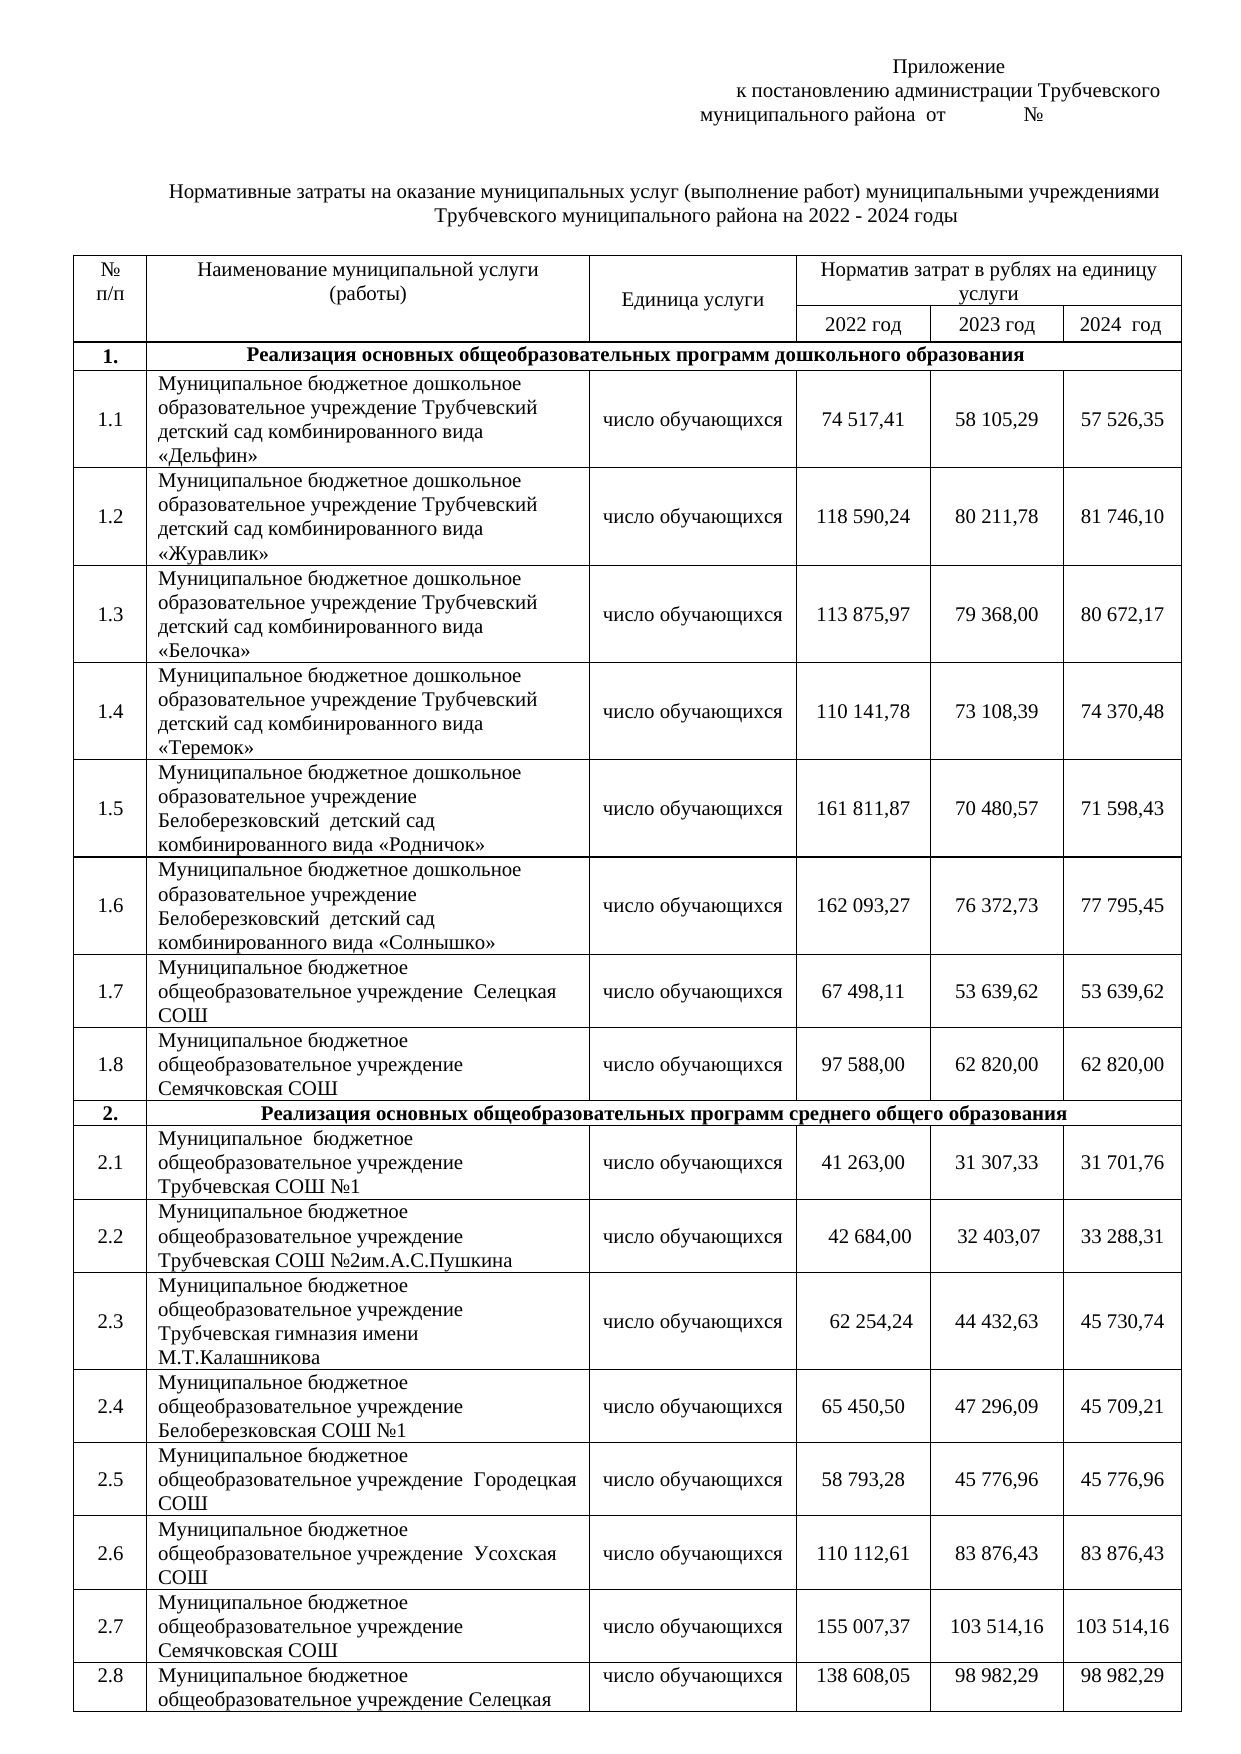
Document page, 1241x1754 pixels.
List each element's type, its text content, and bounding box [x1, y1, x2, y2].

table_cell 2.3 [74, 1273, 146, 1369]
table_cell 83 876,43 [1064, 1516, 1181, 1589]
table_cell 32 403,07 [931, 1200, 1063, 1272]
table_cell 2023 год [931, 306, 1063, 341]
table_cell 2022 год [797, 306, 930, 341]
table_cell 2.2 [74, 1200, 146, 1272]
text Приложение [148, 53, 1181, 78]
table_cell Муниципальное бюджетное дошкольное образовательное учреждение Трубчевский детский сад комбинированного вида «Журавлик» [147, 468, 589, 564]
table_cell 110 141,78 [797, 663, 930, 759]
table_cell число обучающихся [590, 663, 796, 759]
table_cell 31 701,76 [1064, 1126, 1181, 1198]
table_cell 1. [74, 343, 146, 370]
table_cell 45 730,74 [1064, 1273, 1181, 1369]
table_cell 2024 год [1064, 306, 1181, 341]
table_cell Муниципальное бюджетное общеобразовательное учреждение Селецкая СОШ [147, 955, 589, 1027]
table_cell 1.7 [74, 955, 146, 1027]
table_cell число обучающихся [590, 1126, 796, 1198]
table_cell 45 776,96 [931, 1443, 1063, 1515]
table_cell число обучающихся [590, 468, 796, 564]
table_cell 110 112,61 [797, 1516, 930, 1589]
table_cell число обучающихся [590, 566, 796, 662]
table_cell число обучающихся [590, 371, 796, 467]
table_cell 42 684,00 [797, 1200, 930, 1272]
table_cell число обучающихся [590, 1590, 796, 1662]
table_cell Муниципальное бюджетное дошкольное образовательное учреждение Белоберезковский детский сад комбинированного вида «Родничок» [147, 760, 589, 856]
table_cell 162 093,27 [797, 858, 930, 954]
table_cell Реализация основных общеобразовательных программ дошкольного образования [147, 343, 1181, 370]
table_cell 1.1 [74, 371, 146, 467]
table_cell Муниципальное бюджетное общеобразовательное учреждение Усохская СОШ [147, 1516, 589, 1589]
table_cell 2.1 [74, 1126, 146, 1198]
table_cell 45 709,21 [1064, 1370, 1181, 1442]
table_cell 76 372,73 [931, 858, 1063, 954]
table_cell 41 263,00 [797, 1126, 930, 1198]
table_cell 57 526,35 [1064, 371, 1181, 467]
table_cell 1.5 [74, 760, 146, 856]
table_cell 161 811,87 [797, 760, 930, 856]
table_cell 31 307,33 [931, 1126, 1063, 1198]
table_cell 77 795,45 [1064, 858, 1181, 954]
table_cell Муниципальное бюджетное дошкольное образовательное учреждение Белоберезковский детский сад комбинированного вида «Солнышко» [147, 858, 589, 954]
table_cell число обучающихся [590, 1273, 796, 1369]
table_cell число обучающихся [590, 1200, 796, 1272]
table_cell 1.3 [74, 566, 146, 662]
table_cell 44 432,63 [931, 1273, 1063, 1369]
table_cell 138 608,05 [797, 1663, 930, 1711]
table_cell 103 514,16 [931, 1590, 1063, 1662]
table_cell Муниципальное бюджетное общеобразовательное учреждение Семячковская СОШ [147, 1590, 589, 1662]
table_cell 97 588,00 [797, 1028, 930, 1100]
table_cell Муниципальное бюджетное общеобразовательное учреждение Белоберезковская СОШ №1 [147, 1370, 589, 1442]
table_cell 58 793,28 [797, 1443, 930, 1515]
table_cell 113 875,97 [797, 566, 930, 662]
table_cell 73 108,39 [931, 663, 1063, 759]
table_cell 2.7 [74, 1590, 146, 1662]
table_cell 53 639,62 [1064, 955, 1181, 1027]
table_cell 53 639,62 [931, 955, 1063, 1027]
table_cell 2.8 [74, 1663, 146, 1711]
table_cell 45 776,96 [1064, 1443, 1181, 1515]
table_cell Муниципальное бюджетное дошкольное образовательное учреждение Трубчевский детский сад комбинированного вида «Теремок» [147, 663, 589, 759]
table_cell 1.4 [74, 663, 146, 759]
table_cell Муниципальное бюджетное общеобразовательное учреждение Трубчевская СОШ №1 [147, 1126, 589, 1198]
table_cell 103 514,16 [1064, 1590, 1181, 1662]
text Трубчевского муниципального района на 2022 - 2024 годы [148, 203, 1181, 227]
table_cell 2.4 [74, 1370, 146, 1442]
table_cell 118 590,24 [797, 468, 930, 564]
table_cell Муниципальное бюджетное дошкольное образовательное учреждение Трубчевский детский сад комбинированного вида «Дельфин» [147, 371, 589, 467]
table_header Единица услуги [590, 256, 796, 341]
table_header № п/п [74, 256, 146, 341]
table_cell число обучающихся [590, 1443, 796, 1515]
table_cell Муниципальное бюджетное общеобразовательное учреждение Трубчевская гимназия имени М.Т.Калашникова [147, 1273, 589, 1369]
table_cell 62 254,24 [797, 1273, 930, 1369]
table_cell 74 517,41 [797, 371, 930, 467]
table_cell 83 876,43 [931, 1516, 1063, 1589]
table_cell число обучающихся [590, 760, 796, 856]
table_cell 2. [74, 1101, 146, 1125]
table_cell Муниципальное бюджетное дошкольное образовательное учреждение Трубчевский детский сад комбинированного вида «Белочка» [147, 566, 589, 662]
text Нормативные затраты на оказание муниципальных услуг (выполнение работ) муниципальными учреждениями [148, 178, 1181, 203]
text муниципального района от № [148, 102, 1181, 126]
table_cell Муниципальное бюджетное общеобразовательное учреждение Городецкая СОШ [147, 1443, 589, 1515]
table_cell 67 498,11 [797, 955, 930, 1027]
table_cell Реализация основных общеобразовательных программ среднего общего образования [147, 1101, 1181, 1125]
table_cell число обучающихся [590, 858, 796, 954]
table_cell 155 007,37 [797, 1590, 930, 1662]
table_cell 80 211,78 [931, 468, 1063, 564]
table_cell 1.8 [74, 1028, 146, 1100]
table_cell 62 820,00 [931, 1028, 1063, 1100]
table_cell 65 450,50 [797, 1370, 930, 1442]
table_cell 98 982,29 [931, 1663, 1063, 1711]
table_cell 62 820,00 [1064, 1028, 1181, 1100]
table_cell 2.6 [74, 1516, 146, 1589]
table_cell 81 746,10 [1064, 468, 1181, 564]
table_cell 98 982,29 [1064, 1663, 1181, 1711]
table_cell 70 480,57 [931, 760, 1063, 856]
table_cell число обучающихся [590, 1516, 796, 1589]
table_cell 33 288,31 [1064, 1200, 1181, 1272]
table_cell Муниципальное бюджетное общеобразовательное учреждение Трубчевская СОШ №2им.А.С.Пушкина [147, 1200, 589, 1272]
table_cell 1.2 [74, 468, 146, 564]
table_cell 47 296,09 [931, 1370, 1063, 1442]
table_header Норматив затрат в рублях на единицу услуги [797, 256, 1181, 304]
table_cell число обучающихся [590, 1663, 796, 1711]
table_cell 2.5 [74, 1443, 146, 1515]
table_header Наименование муниципальной услуги (работы) [147, 256, 589, 341]
table_cell число обучающихся [590, 955, 796, 1027]
table_cell 80 672,17 [1064, 566, 1181, 662]
table_cell 58 105,29 [931, 371, 1063, 467]
table_cell число обучающихся [590, 1370, 796, 1442]
table_cell 1.6 [74, 858, 146, 954]
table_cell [147, 1663, 589, 1711]
table_cell 71 598,43 [1064, 760, 1181, 856]
text к постановлению администрации Трубчевского [148, 78, 1181, 102]
table_cell Муниципальное бюджетное общеобразовательное учреждение Семячковская СОШ [147, 1028, 589, 1100]
table_cell 79 368,00 [931, 566, 1063, 662]
table_cell число обучающихся [590, 1028, 796, 1100]
table_cell 74 370,48 [1064, 663, 1181, 759]
